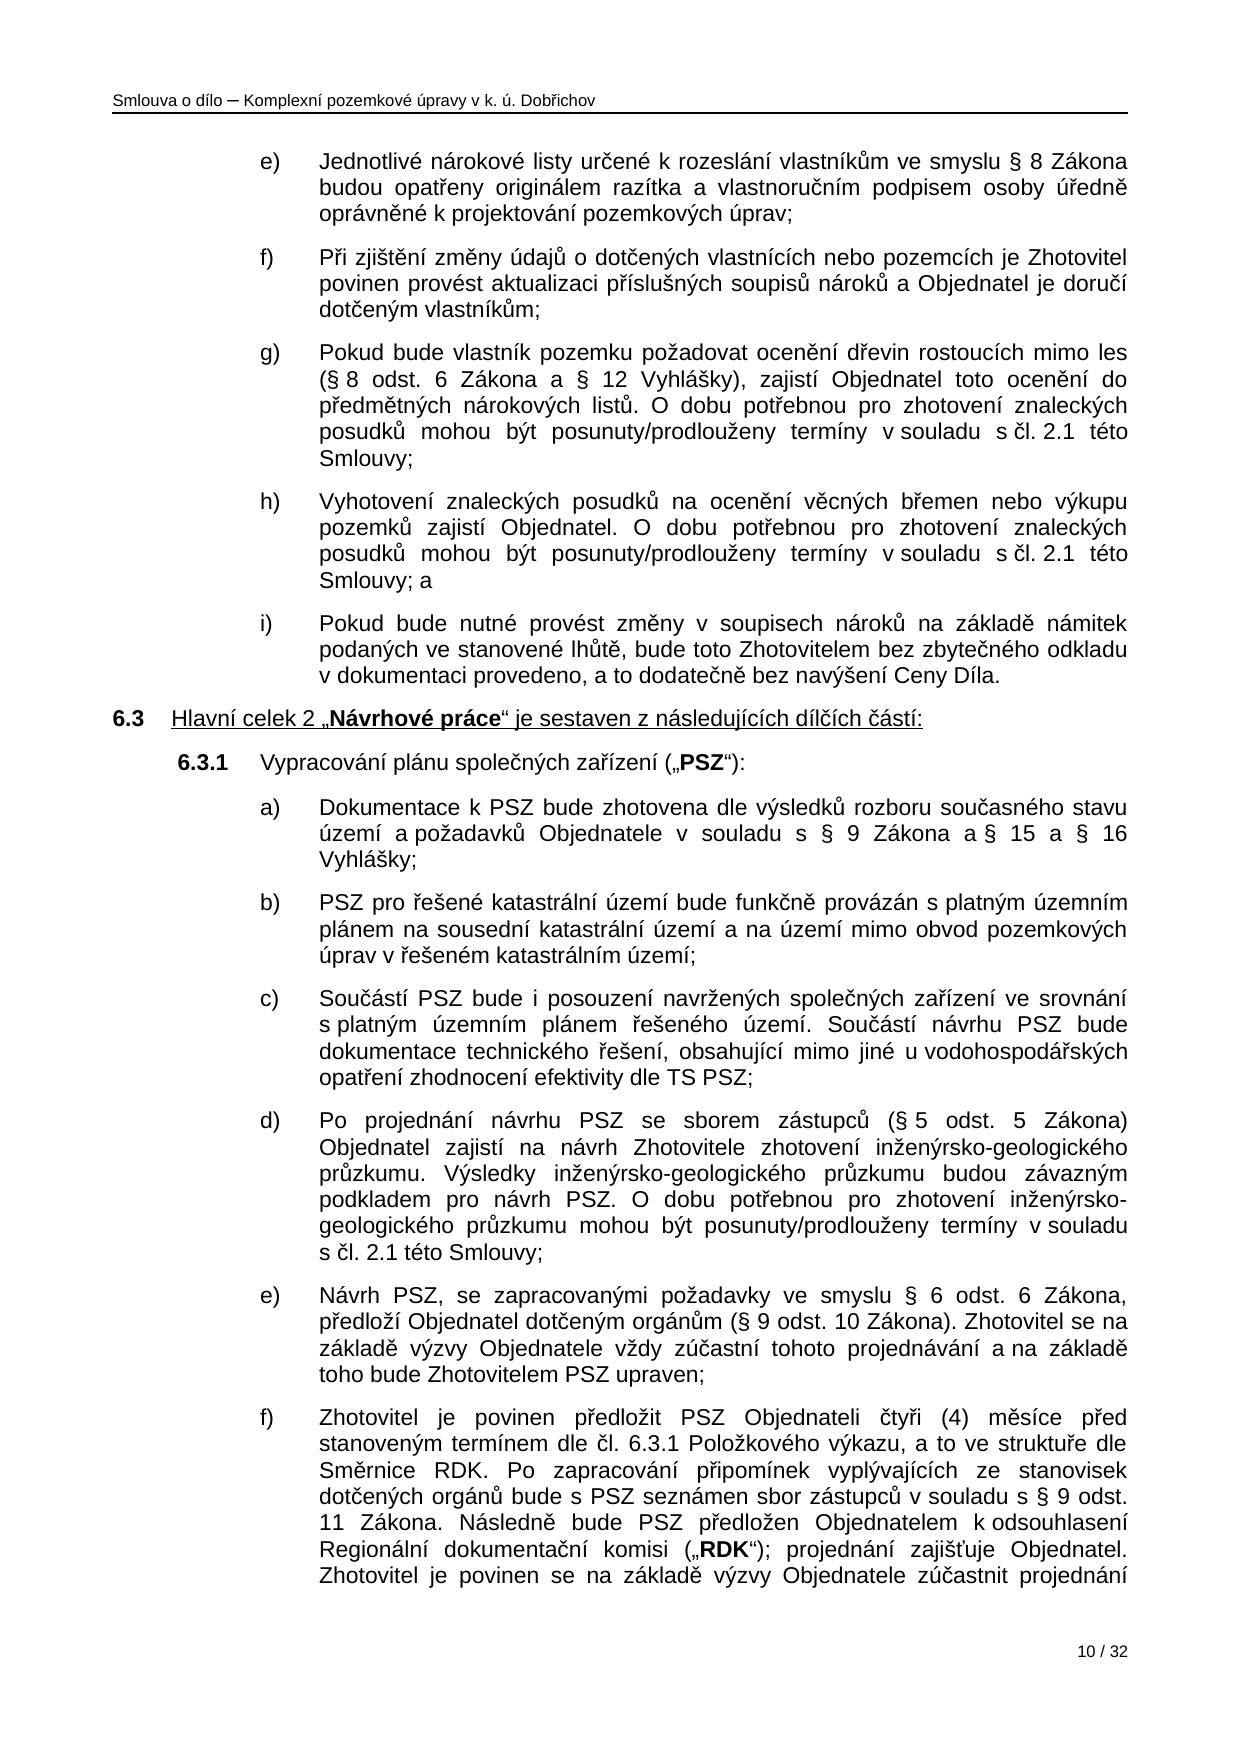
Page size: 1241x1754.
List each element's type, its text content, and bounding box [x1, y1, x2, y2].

list Po projednání návrhu PSZ se sborem zástupců (§ 5 odst. 5 Zákona) Objednatel zajistí na návrh Zhotovitele zhotovení inženýrsko-geologického průzkumu. Výsledky inženýrsko-geologického průzkumu budou závazným podkladem pro návrh PSZ. O dobu potřebnou pro zhotovení inženýrsko-geologického průzkumu mohou být posunuty/prodlouženy termíny v souladu s čl. 2.1 této Smlouvy; [260, 1107, 1128, 1265]
list Při zjištění změny údajů o dotčených vlastnících nebo pozemcích je Zhotovitel povinen provést aktualizaci příslušných soupisů nároků a Objednatel je doručí dotčeným vlastníkům; [260, 243, 1128, 322]
list Jednotlivé nárokové listy určené k rozeslání vlastníkům ve smyslu § 8 Zákona budou opatřeny originálem razítka a vlastnoručním podpisem osoby úředně oprávněné k projektování pozemkových úprav; [260, 148, 1128, 227]
list Pokud bude vlastník pozemku požadovat ocenění dřevin rostoucích mimo les (§ 8 odst. 6 Zákona a § 12 Vyhlášky), zajistí Objednatel toto ocenění do předmětných nárokových listů. O dobu potřebnou pro zhotovení znaleckých posudků mohou být posunuty/prodlouženy termíny v souladu s čl. 2.1 této Smlouvy; [260, 339, 1128, 471]
list Dokumentace k PSZ bude zhotovena dle výsledků rozboru současného stavu území a požadavků Objednatele v souladu s § 9 Zákona a § 15 a § 16 Vyhlášky; [260, 793, 1128, 873]
text Vypracování plánu společných zařízení („PSZ“): [177, 748, 1128, 775]
list Vyhotovení znaleckých posudků na ocenění věcných břemen nebo výkupu pozemků zajistí Objednatel. O dobu potřebnou pro zhotovení znaleckých posudků mohou být posunuty/prodlouženy termíny v souladu s čl. 2.1 této Smlouvy; a [260, 488, 1128, 593]
list Součástí PSZ bude i posouzení navržených společných zařízení ve srovnání s platným územním plánem řešeného území. Součástí návrhu PSZ bude dokumentace technického řešení, obsahující mimo jiné u vodohospodářských opatření zhodnocení efektivity dle TS PSZ; [260, 985, 1128, 1090]
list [260, 1404, 1128, 1588]
list Pokud bude nutné provést změny v soupisech nároků na základě námitek podaných ve stanovené lhůtě, bude toto Zhotovitelem bez zbytečného odkladu v dokumentaci provedeno, a to dodatečně bez navýšení Ceny Díla. [260, 610, 1128, 689]
list Návrh PSZ, se zapracovanými požadavky ve smyslu § 6 odst. 6 Zákona, předloží Objednatel dotčeným orgánům (§ 9 odst. 10 Zákona). Zhotovitel se na základě výzvy Objednatele vždy zúčastní tohoto projednávání a na základě toho bude Zhotovitelem PSZ upraven; [260, 1282, 1128, 1387]
text Hlavní celek 2 „Návrhové práce“ je sestaven z následujících dílčích částí: [112, 705, 1128, 732]
list PSZ pro řešené katastrální území bude funkčně provázán s platným územním plánem na sousední katastrální území a na území mimo obvod pozemkových úprav v řešeném katastrálním území; [260, 889, 1128, 968]
